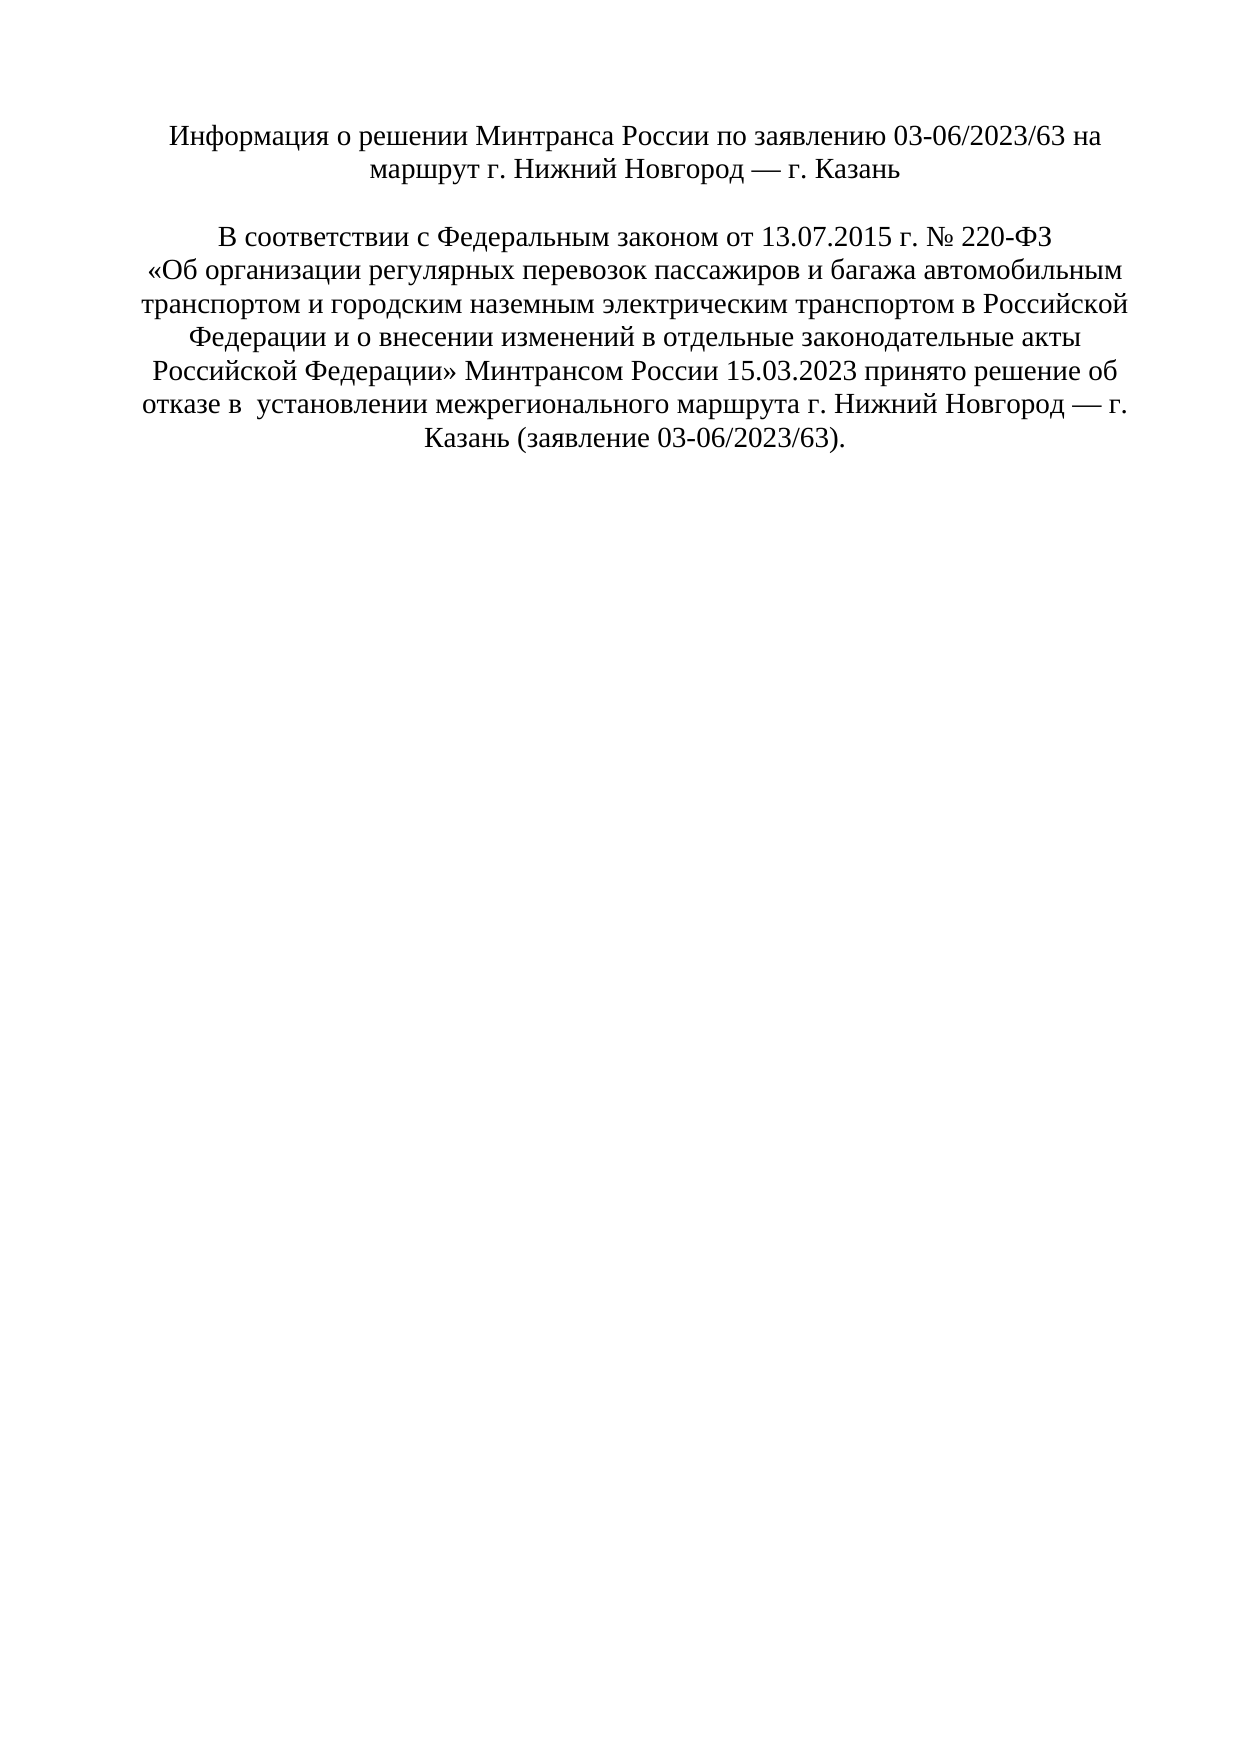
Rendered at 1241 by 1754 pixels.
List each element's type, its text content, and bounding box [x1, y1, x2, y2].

text Информация о решении Минтранса России по заявлению 03-06/2023/63 на маршрут г. Нижний Новгород — г. Казань [118, 118, 1152, 185]
text В соответствии с Федеральным законом от 13.07.2015 г. № 220-ФЗ «Об организации регулярных перевозок пассажиров и багажа автомобильным транспортом и городским наземным электрическим транспортом в Российской Федерации и о внесении изменений в отдельные законодательные акты Российской Федерации» Минтрансом России 15.03.2023 принято решение об отказе в установлении межрегионального маршрута г. Нижний Новгород — г. Казань (заявление 03-06/2023/63). [118, 219, 1152, 453]
